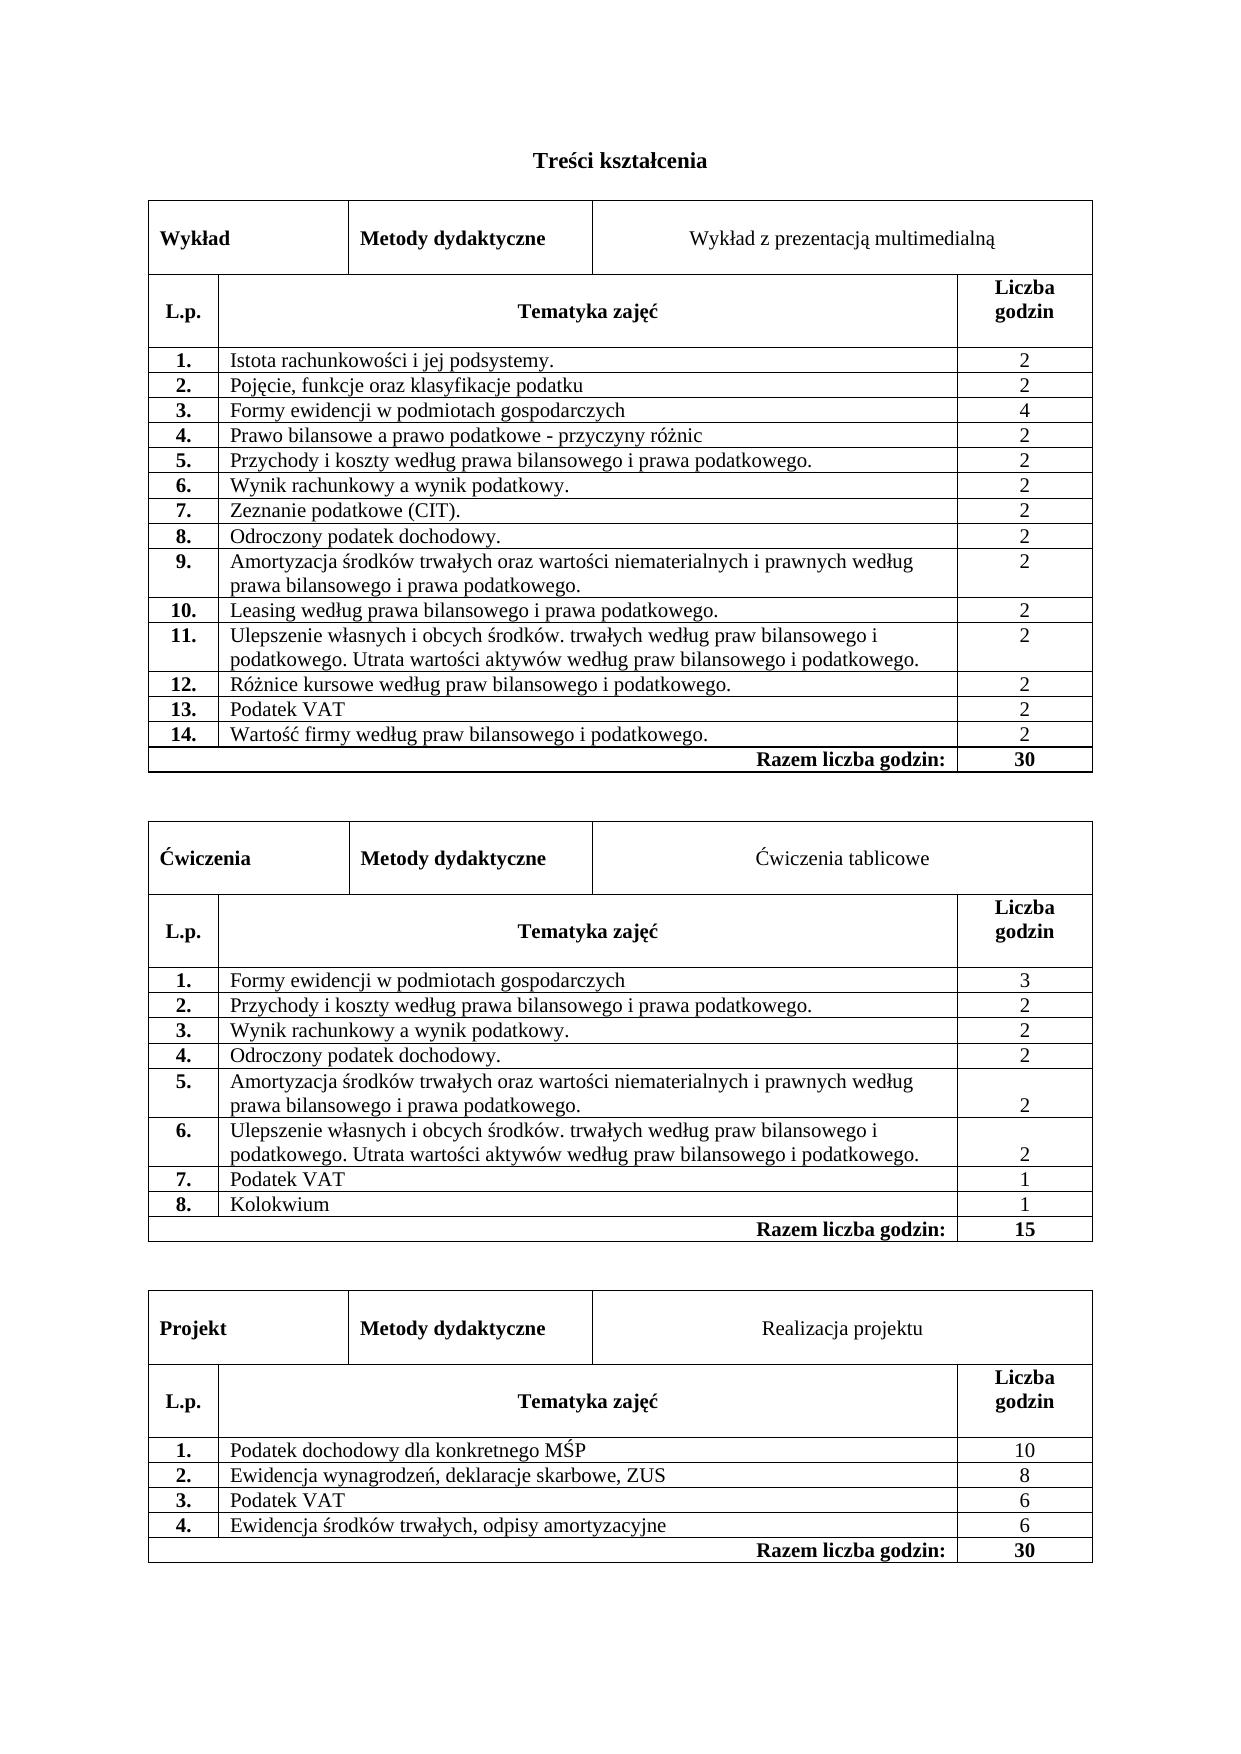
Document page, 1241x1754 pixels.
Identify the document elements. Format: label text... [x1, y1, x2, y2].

table_header Metody dydaktyczne [349, 1291, 592, 1363]
table_cell Liczba godzin [958, 895, 1092, 967]
table_cell 8. [149, 524, 218, 548]
table_cell 1. [149, 348, 218, 372]
table_cell Wartość firmy według praw bilansowego i podatkowego. [219, 722, 957, 746]
table_cell Formy ewidencji w podmiotach gospodarczych [219, 968, 957, 992]
table_cell 6. [149, 473, 218, 497]
table_cell Tematyka zajęć [219, 1365, 957, 1437]
table_cell Pojęcie, funkcje oraz klasyfikacje podatku [219, 373, 957, 397]
table_cell 8. [149, 1192, 218, 1216]
table_header Ćwiczenia tablicowe [593, 822, 1092, 894]
table_cell Ewidencja środków trwałych, odpisy amortyzacyjne [219, 1513, 957, 1537]
table_cell Liczba godzin [958, 1365, 1092, 1437]
table_cell 2 [958, 373, 1092, 397]
table_cell 1. [149, 968, 218, 992]
table_cell Prawo bilansowe a prawo podatkowe - przyczyny różnic [219, 423, 957, 447]
table_cell 2. [149, 373, 218, 397]
table_cell Amortyzacja środków trwałych oraz wartości niematerialnych i prawnych według prawa bilansowego i prawa podatkowego. [219, 1069, 957, 1117]
table_cell Ewidencja wynagrodzeń, deklaracje skarbowe, ZUS [219, 1463, 957, 1487]
table_cell Razem liczba godzin: [149, 1217, 957, 1241]
table_cell 30 [958, 1538, 1092, 1562]
table_cell Przychody i koszty według prawa bilansowego i prawa podatkowego. [219, 993, 957, 1017]
table_cell 2 [958, 697, 1092, 721]
table_cell 2 [958, 598, 1092, 622]
table_cell 2 [958, 1018, 1092, 1042]
table_cell 4. [149, 1044, 218, 1067]
table_cell 2 [958, 1069, 1092, 1117]
table_cell 1. [149, 1438, 218, 1462]
table_header Projekt [149, 1291, 348, 1363]
table_cell L.p. [149, 1365, 218, 1437]
table_cell 2. [149, 1463, 218, 1487]
table_cell 3. [149, 398, 218, 422]
table_cell 4. [149, 1513, 218, 1537]
text Treści kształcenia [148, 148, 1093, 174]
table_cell Tematyka zajęć [219, 275, 957, 347]
table_cell Podatek VAT [219, 697, 957, 721]
table_cell Przychody i koszty według prawa bilansowego i prawa podatkowego. [219, 448, 957, 472]
table_cell 6 [958, 1488, 1092, 1512]
table_cell Leasing według prawa bilansowego i prawa podatkowego. [219, 598, 957, 622]
table_cell 8 [958, 1463, 1092, 1487]
table_cell 10. [149, 598, 218, 622]
table_cell 6. [149, 1118, 218, 1166]
table_cell Tematyka zajęć [219, 895, 957, 967]
table_cell L.p. [149, 895, 218, 967]
table_header Metody dydaktyczne [349, 201, 592, 273]
table_cell Amortyzacja środków trwałych oraz wartości niematerialnych i prawnych według prawa bilansowego i prawa podatkowego. [219, 549, 957, 597]
table_cell 13. [149, 697, 218, 721]
table_cell 2 [958, 1118, 1092, 1166]
table_cell Odroczony podatek dochodowy. [219, 524, 957, 548]
table_cell 2 [958, 448, 1092, 472]
table_cell 2. [149, 993, 218, 1017]
table_cell 4. [149, 423, 218, 447]
table_cell 2 [958, 722, 1092, 746]
table_cell 7. [149, 499, 218, 522]
table_cell 3. [149, 1018, 218, 1042]
table_cell 6 [958, 1513, 1092, 1537]
table_cell 2 [958, 423, 1092, 447]
table_cell 14. [149, 722, 218, 746]
table_cell 5. [149, 448, 218, 472]
table_cell 2 [958, 524, 1092, 548]
table_cell Liczba godzin [958, 275, 1092, 347]
table_cell 4 [958, 398, 1092, 422]
table_cell 5. [149, 1069, 218, 1117]
table_cell 12. [149, 672, 218, 696]
table_cell Ulepszenie własnych i obcych środków. trwałych według praw bilansowego i podatkowego. Utrata wartości aktywów według praw bilansowego i podatkowego. [219, 1118, 957, 1166]
table_cell 2 [958, 1044, 1092, 1067]
table_cell 2 [958, 672, 1092, 696]
table_cell 10 [958, 1438, 1092, 1462]
table_header Wykład z prezentacją multimedialną [593, 201, 1092, 273]
table_header Metody dydaktyczne [350, 822, 592, 894]
table_cell 15 [958, 1217, 1092, 1241]
table_cell Razem liczba godzin: [149, 1538, 957, 1562]
table_cell 30 [958, 748, 1092, 771]
table_cell 2 [958, 549, 1092, 597]
table_cell Podatek dochodowy dla konkretnego MŚP [219, 1438, 957, 1462]
table_header Wykład [149, 201, 348, 273]
table_cell 2 [958, 348, 1092, 372]
table_cell Wynik rachunkowy a wynik podatkowy. [219, 1018, 957, 1042]
table_cell 2 [958, 473, 1092, 497]
table_cell Istota rachunkowości i jej podsystemy. [219, 348, 957, 372]
table_cell 2 [958, 499, 1092, 522]
table_cell 1 [958, 1167, 1092, 1191]
table_cell 11. [149, 623, 218, 671]
table_cell Zeznanie podatkowe (CIT). [219, 499, 957, 522]
table_cell Wynik rachunkowy a wynik podatkowy. [219, 473, 957, 497]
table_cell Odroczony podatek dochodowy. [219, 1044, 957, 1067]
table_cell L.p. [149, 275, 218, 347]
table_cell Kolokwium [219, 1192, 957, 1216]
table_cell Podatek VAT [219, 1167, 957, 1191]
table_cell 3. [149, 1488, 218, 1512]
table_cell 7. [149, 1167, 218, 1191]
table_cell Podatek VAT [219, 1488, 957, 1512]
table_cell 2 [958, 623, 1092, 671]
table_cell Razem liczba godzin: [149, 748, 957, 771]
table_cell Różnice kursowe według praw bilansowego i podatkowego. [219, 672, 957, 696]
table_cell 2 [958, 993, 1092, 1017]
table_cell 1 [958, 1192, 1092, 1216]
table_cell Formy ewidencji w podmiotach gospodarczych [219, 398, 957, 422]
table_cell 3 [958, 968, 1092, 992]
table_cell 9. [149, 549, 218, 597]
table_cell Ulepszenie własnych i obcych środków. trwałych według praw bilansowego i podatkowego. Utrata wartości aktywów według praw bilansowego i podatkowego. [219, 623, 957, 671]
table_header Ćwiczenia [149, 822, 349, 894]
table_header Realizacja projektu [593, 1291, 1092, 1363]
